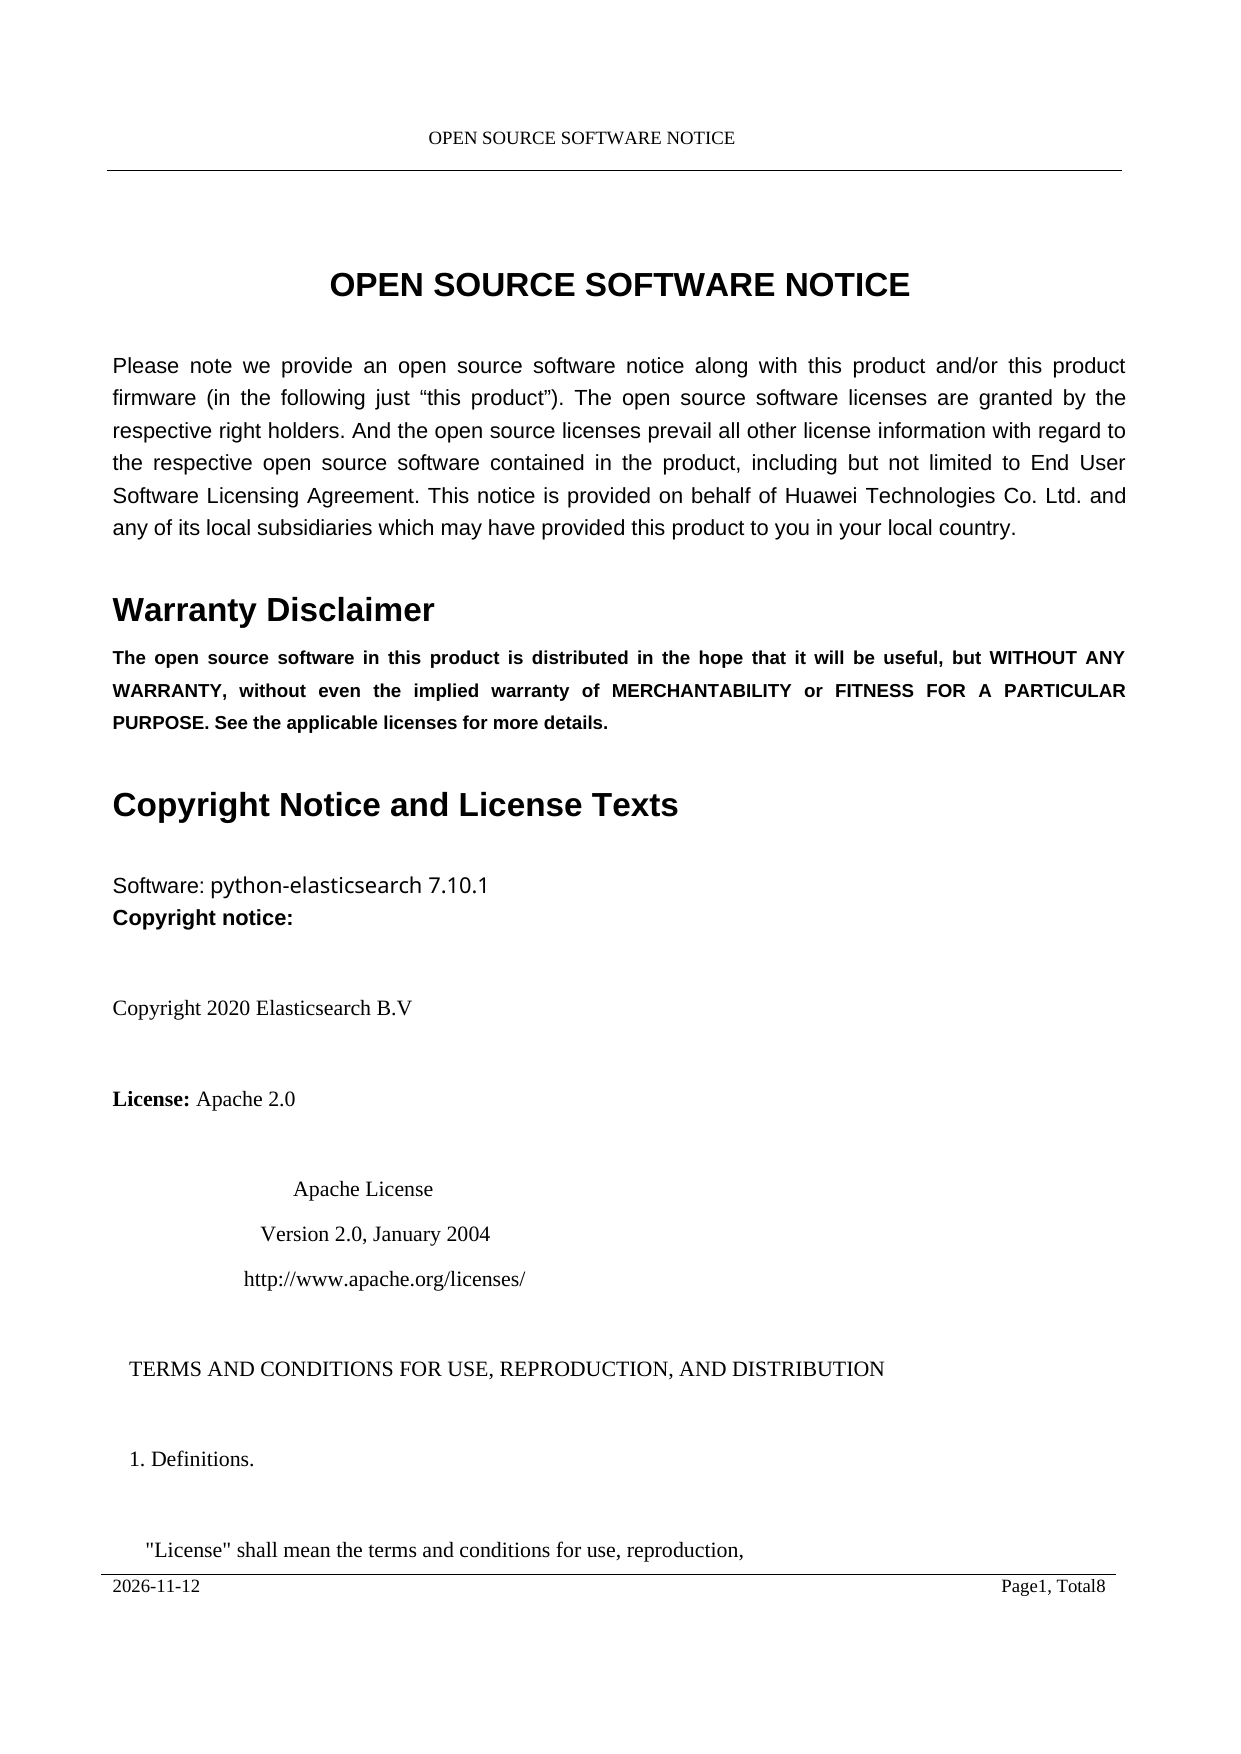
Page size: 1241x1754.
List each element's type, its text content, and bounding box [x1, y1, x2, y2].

text http://www.apache.org/licenses/ [112, 1262, 1128, 1295]
text Apache License [112, 1172, 1128, 1204]
text OPEN SOURCE SOFTWARE NOTICE [112, 251, 1128, 316]
text Warranty Disclaimer [112, 576, 1128, 641]
text License: Apache 2.0 [112, 1082, 1128, 1114]
text 1. Definitions. [112, 1443, 1128, 1475]
text TERMS AND CONDITIONS FOR USE, REPRODUCTION, AND DISTRIBUTION [112, 1352, 1128, 1385]
text Copyright Notice and License Texts [112, 771, 1128, 836]
text The open source software in this product is distributed in the hope that it will be useful, but WITHOUT ANY WARRANTY, without even the implied warranty of MERCHANTABILITY or FITNESS FOR A PARTICULAR PURPOSE. See the applicable licenses for more details. [112, 641, 1128, 739]
text Software: python-elasticsearch 7.10.1 [112, 869, 1128, 901]
text "License" shall mean the terms and conditions for use, reproduction, [112, 1533, 1128, 1565]
text Copyright notice: [112, 901, 1128, 934]
text Copyright 2020 Elasticsearch B.V [112, 992, 1128, 1024]
text Version 2.0, January 2004 [112, 1217, 1128, 1250]
text Please note we provide an open source software notice along with this product and/or this product firmware (in the following just “this product”). The open source software licenses are granted by the respective right holders. And the open source licenses prevail all other license information with regard to the respective open source software contained in the product, including but not limited to End User Software Licensing Agreement. This notice is provided on behalf of Huawei Technologies Co. Ltd. and any of its local subsidiaries which may have provided this product to you in your local country. [112, 349, 1128, 544]
